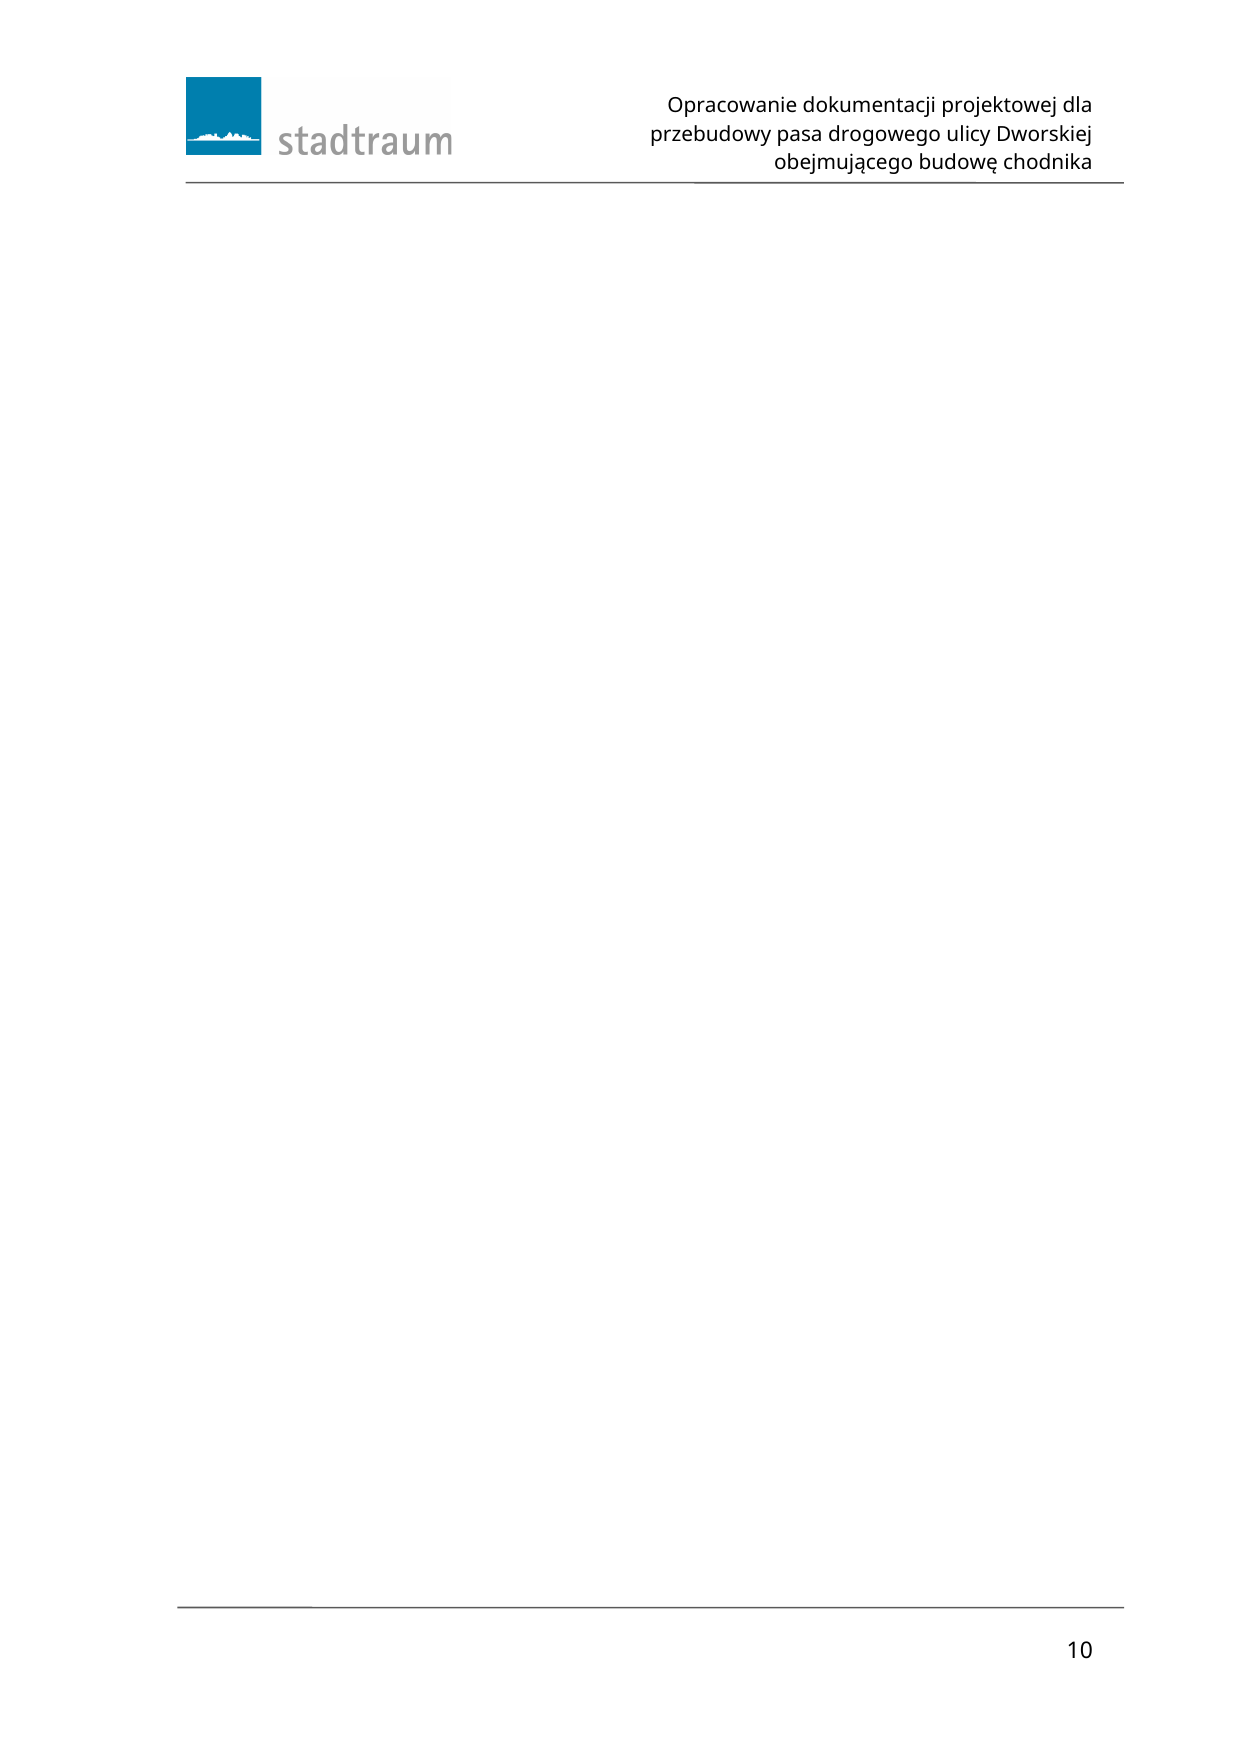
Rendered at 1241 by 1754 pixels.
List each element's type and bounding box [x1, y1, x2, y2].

picture [195, 133, 251, 140]
picture [262, 77, 452, 155]
